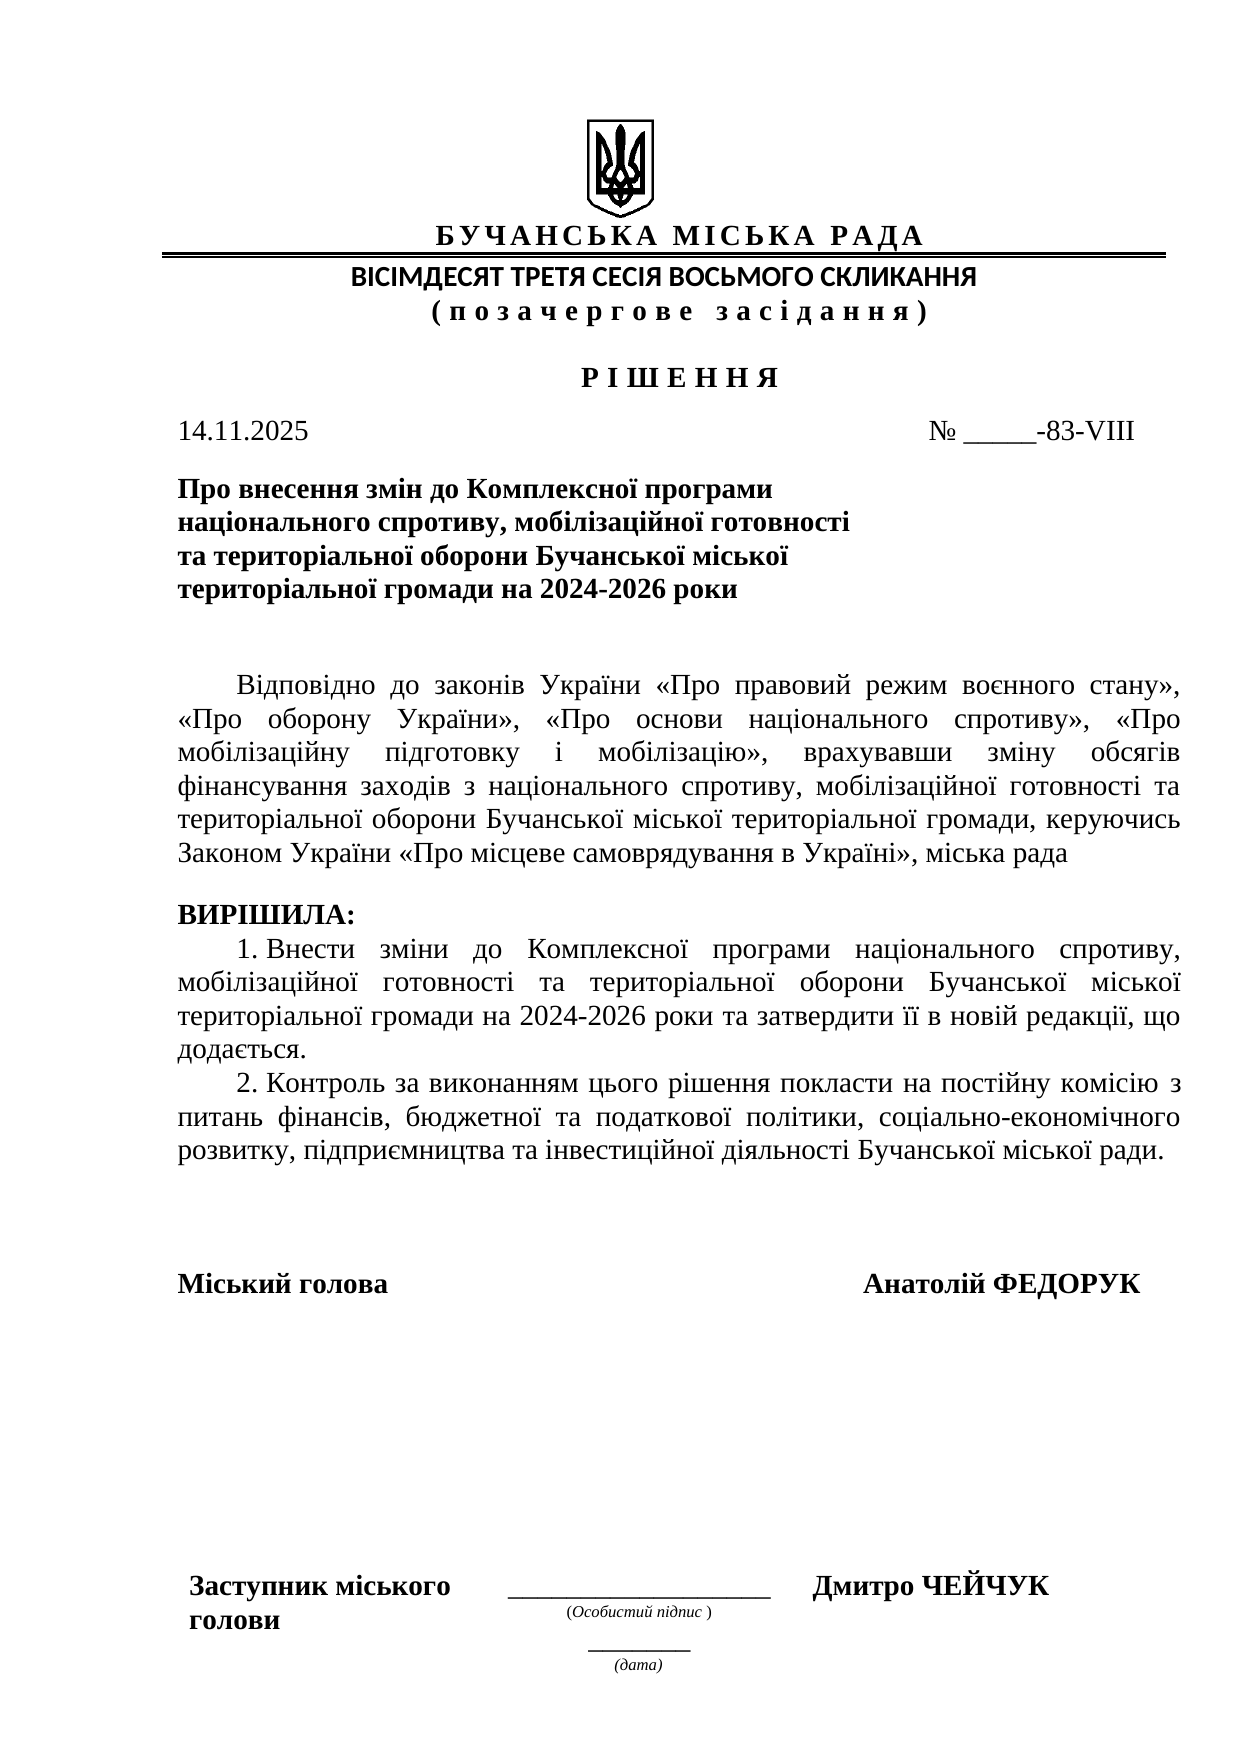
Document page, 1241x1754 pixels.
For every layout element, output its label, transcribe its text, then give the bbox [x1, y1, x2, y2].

text Про внесення змін до Комплексної програми національного спротиву, мобілізаційної готовності та територіальної оборони Бучанської міської територіальної громади на 2024-2026 роки [177, 471, 881, 605]
text РІШЕННЯ [177, 361, 1181, 394]
table_header ВІСІМДЕСЯТ ТРЕТЯ СЕСІЯ ВОСЬМОГО СКЛИКАННЯ [162, 258, 1166, 293]
table_header Дмитро ЧЕЙЧУК [801, 1568, 1181, 1709]
text БУЧАНСЬКА МІСЬКА РАДА [177, 218, 1181, 252]
text Міський голова Анатолій ФЕДОРУК [177, 1266, 1181, 1300]
text Відповідно до законів України «Про правовий режим воєнного стану», «Про оборону України», «Про основи національного спротиву», «Про мобілізаційну підготовку і мобілізацію», врахувавши зміну обсягів фінансування заходів з національного спротиву, мобілізаційної готовності та територіальної оборони Бучанської міської територіальної громади, керуючись Законом України «Про місцеве самоврядування в Україні», міська рада [177, 667, 1181, 869]
list Внести зміни до Комплексної програми національного спротиву, мобілізаційної готовності та територіальної оборони Бучанської міської територіальної громади на 2024-2026 роки та затвердити її в новій редакції, що додається. [177, 931, 1181, 1065]
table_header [178, 1568, 477, 1709]
text ВИРІШИЛА: [177, 897, 1181, 931]
list Контроль за виконанням цього рішення покласти на постійну комісію з питань фінансів, бюджетної та податкової політики, соціально-економічного розвитку, підприємництва та інвестиційної діяльності Бучанської міської ради. [177, 1065, 1181, 1166]
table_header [477, 1568, 801, 1709]
text (позачергове засідання) [177, 293, 1181, 327]
picture [585, 118, 656, 219]
subtitle 14.11.2025 № _____-83-VIII [177, 413, 1181, 447]
